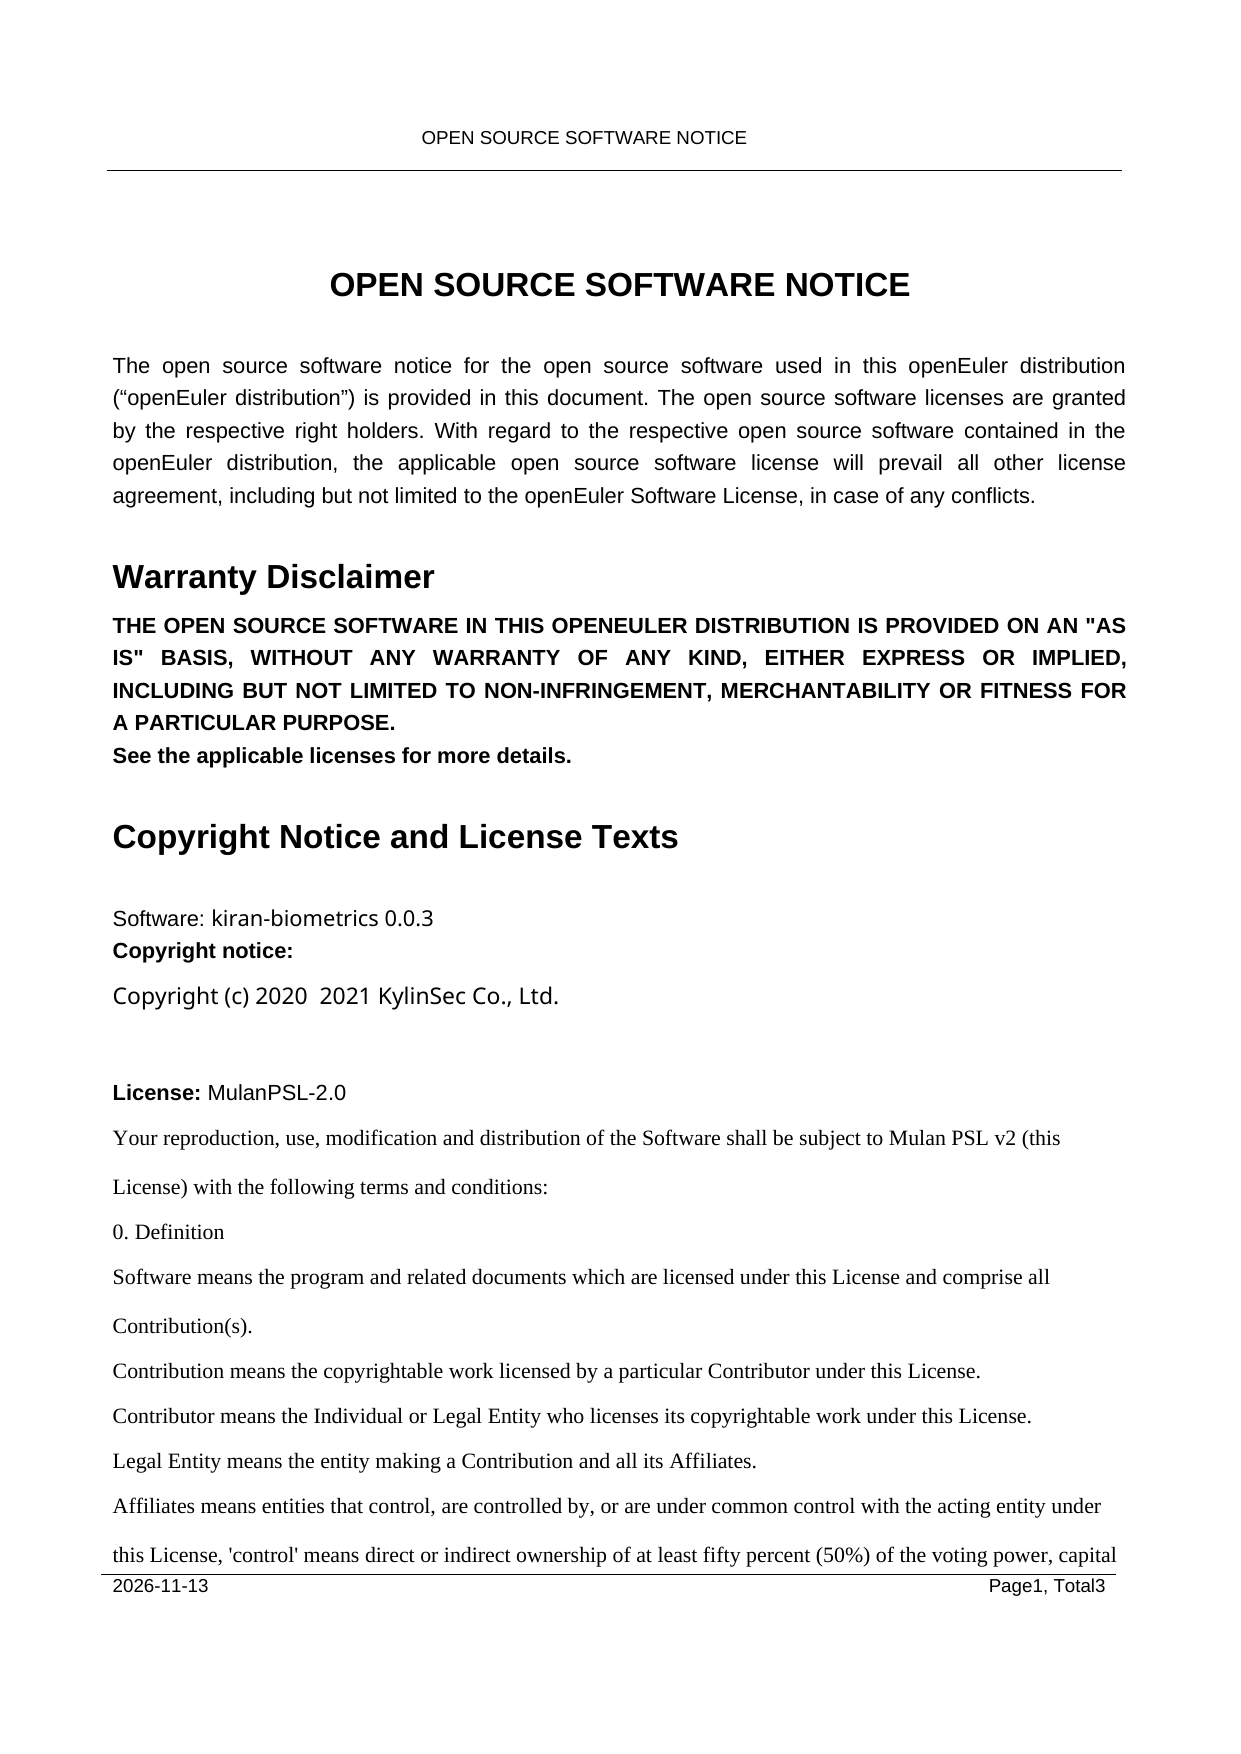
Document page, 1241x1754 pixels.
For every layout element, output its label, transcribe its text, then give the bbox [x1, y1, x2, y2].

text Software: kiran-biometrics 0.0.3 [112, 901, 1128, 934]
text Warranty Disclaimer [112, 544, 1128, 609]
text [112, 1490, 1128, 1571]
text The open source software notice for the open source software used in this openEuler distribution (“openEuler distribution”) is provided in this document. The open source software licenses are granted by the respective right holders. With regard to the respective open source software contained in the openEuler distribution, the applicable open source software license will prevail all other license agreement, including but not limited to the openEuler Software License, in case of any conflicts. [112, 349, 1128, 511]
text Copyright (c) 2020 2021 KylinSec Co., Ltd. [112, 979, 1128, 1060]
text 0. Definition [112, 1216, 1128, 1248]
text Copyright Notice and License Texts [112, 804, 1128, 869]
text Software means the program and related documents which are licensed under this License and comprise all Contribution(s). [112, 1261, 1128, 1342]
text Your reproduction, use, modification and distribution of the Software shall be subject to Mulan PSL v2 (this License) with the following terms and conditions: [112, 1122, 1128, 1203]
text THE OPEN SOURCE SOFTWARE IN THIS OPENEULER DISTRIBUTION IS PROVIDED ON AN "AS IS" BASIS, WITHOUT ANY WARRANTY OF ANY KIND, EITHER EXPRESS OR IMPLIED, INCLUDING BUT NOT LIMITED TO NON-INFRINGEMENT, MERCHANTABILITY OR FITNESS FOR A PARTICULAR PURPOSE. See the applicable licenses for more details. [112, 609, 1128, 771]
text Legal Entity means the entity making a Contribution and all its Affiliates. [112, 1445, 1128, 1477]
text Contributor means the Individual or Legal Entity who licenses its copyrightable work under this License. [112, 1399, 1128, 1432]
text Copyright notice: [112, 934, 1128, 966]
text License: MulanPSL-2.0 [112, 1077, 1128, 1109]
text Contribution means the copyrightable work licensed by a particular Contributor under this License. [112, 1354, 1128, 1387]
text OPEN SOURCE SOFTWARE NOTICE [112, 251, 1128, 316]
